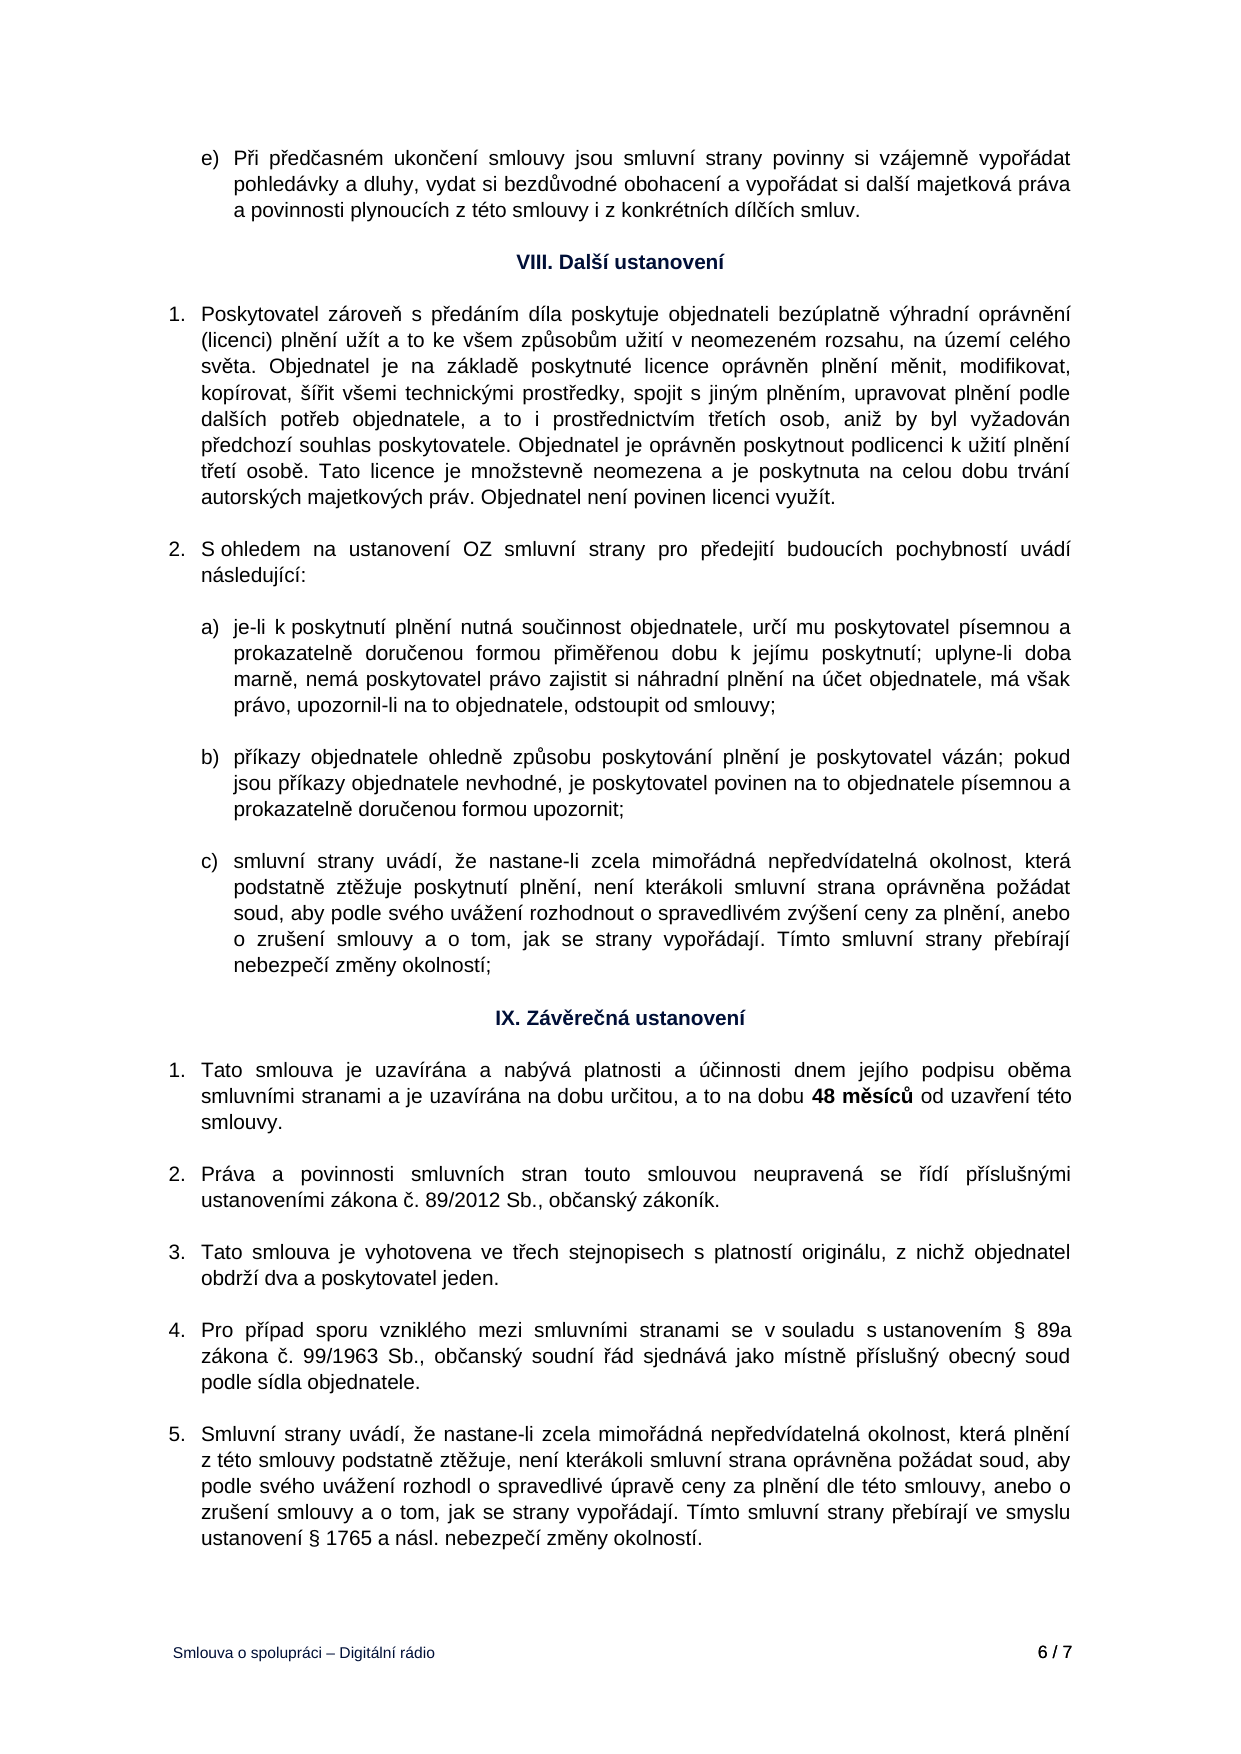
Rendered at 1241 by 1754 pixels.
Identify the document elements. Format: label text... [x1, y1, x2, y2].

subtitle Další ustanovení [168, 249, 1072, 275]
list Práva a povinnosti smluvních stran touto smlouvou neupravená se řídí příslušnými ustanoveními zákona č. 89/2012 Sb., občanský zákoník. [168, 1160, 1072, 1212]
list Tato smlouva je vyhotovena ve třech stejnopisech s platností originálu, z nichž objednatel obdrží dva a poskytovatel jeden. [168, 1238, 1072, 1291]
list Pro případ sporu vzniklého mezi smluvními stranami se v souladu s ustanovením § 89a zákona č. 99/1963 Sb., občanský soudní řád sjednává jako místně příslušný obecný soud podle sídla objednatele. [168, 1317, 1072, 1395]
list příkazy objednatele ohledně způsobu poskytování plnění je poskytovatel vázán; pokud jsou příkazy objednatele nevhodné, je poskytovatel povinen na to objednatele písemnou a prokazatelně doručenou formou upozornit; [201, 744, 1072, 822]
list Při předčasném ukončení smlouvy jsou smluvní strany povinny si vzájemně vypořádat pohledávky a dluhy, vydat si bezdůvodné obohacení a vypořádat si další majetková práva a povinnosti plynoucích z této smlouvy i z konkrétních dílčích smluv. [201, 145, 1072, 223]
list smluvní strany uvádí, že nastane-li zcela mimořádná nepředvídatelná okolnost, která podstatně ztěžuje poskytnutí plnění, není kterákoli smluvní strana oprávněna požádat soud, aby podle svého uvážení rozhodnout o spravedlivém zvýšení ceny za plnění, anebo o zrušení smlouvy a o tom, jak se strany vypořádají. Tímto smluvní strany přebírají nebezpečí změny okolností; [201, 848, 1072, 978]
list Tato smlouva je uzavírána a nabývá platnosti a účinnosti dnem jejího podpisu oběma smluvními stranami a je uzavírána na dobu určitou, a to na dobu 48 měsíců od uzavření této smlouvy. [168, 1056, 1072, 1134]
list je-li k poskytnutí plnění nutná součinnost objednatele, určí mu poskytovatel písemnou a prokazatelně doručenou formou přiměřenou dobu k jejímu poskytnutí; uplyne-li doba marně, nemá poskytovatel právo zajistit si náhradní plnění na účet objednatele, má však právo, upozornil-li na to objednatele, odstoupit od smlouvy; [201, 613, 1072, 718]
list Smluvní strany uvádí, že nastane-li zcela mimořádná nepředvídatelná okolnost, která plnění z této smlouvy podstatně ztěžuje, není kterákoli smluvní strana oprávněna požádat soud, aby podle svého uvážení rozhodl o spravedlivé úpravě ceny za plnění dle této smlouvy, anebo o zrušení smlouvy a o tom, jak se strany vypořádají. Tímto smluvní strany přebírají ve smyslu ustanovení § 1765 a násl. nebezpečí změny okolností. [168, 1421, 1072, 1551]
list Poskytovatel zároveň s předáním díla poskytuje objednateli bezúplatně výhradní oprávnění (licenci) plnění užít a to ke všem způsobům užití v neomezeném rozsahu, na území celého světa. Objednatel je na základě poskytnuté licence oprávněn plnění měnit, modifikovat, kopírovat, šířit všemi technickými prostředky, spojit s jiným plněním, upravovat plnění podle dalších potřeb objednatele, a to i prostřednictvím třetích osob, aniž by byl vyžadován předchozí souhlas poskytovatele. Objednatel je oprávněn poskytnout podlicenci k užití plnění třetí osobě. Tato licence je množstevně neomezena a je poskytnuta na celou dobu trvání autorských majetkových práv. Objednatel není povinen licenci využít. [168, 301, 1072, 509]
list S ohledem na ustanovení OZ smluvní strany pro předejití budoucích pochybností uvádí následující: [168, 535, 1072, 587]
subtitle Závěrečná ustanovení [168, 1004, 1072, 1030]
